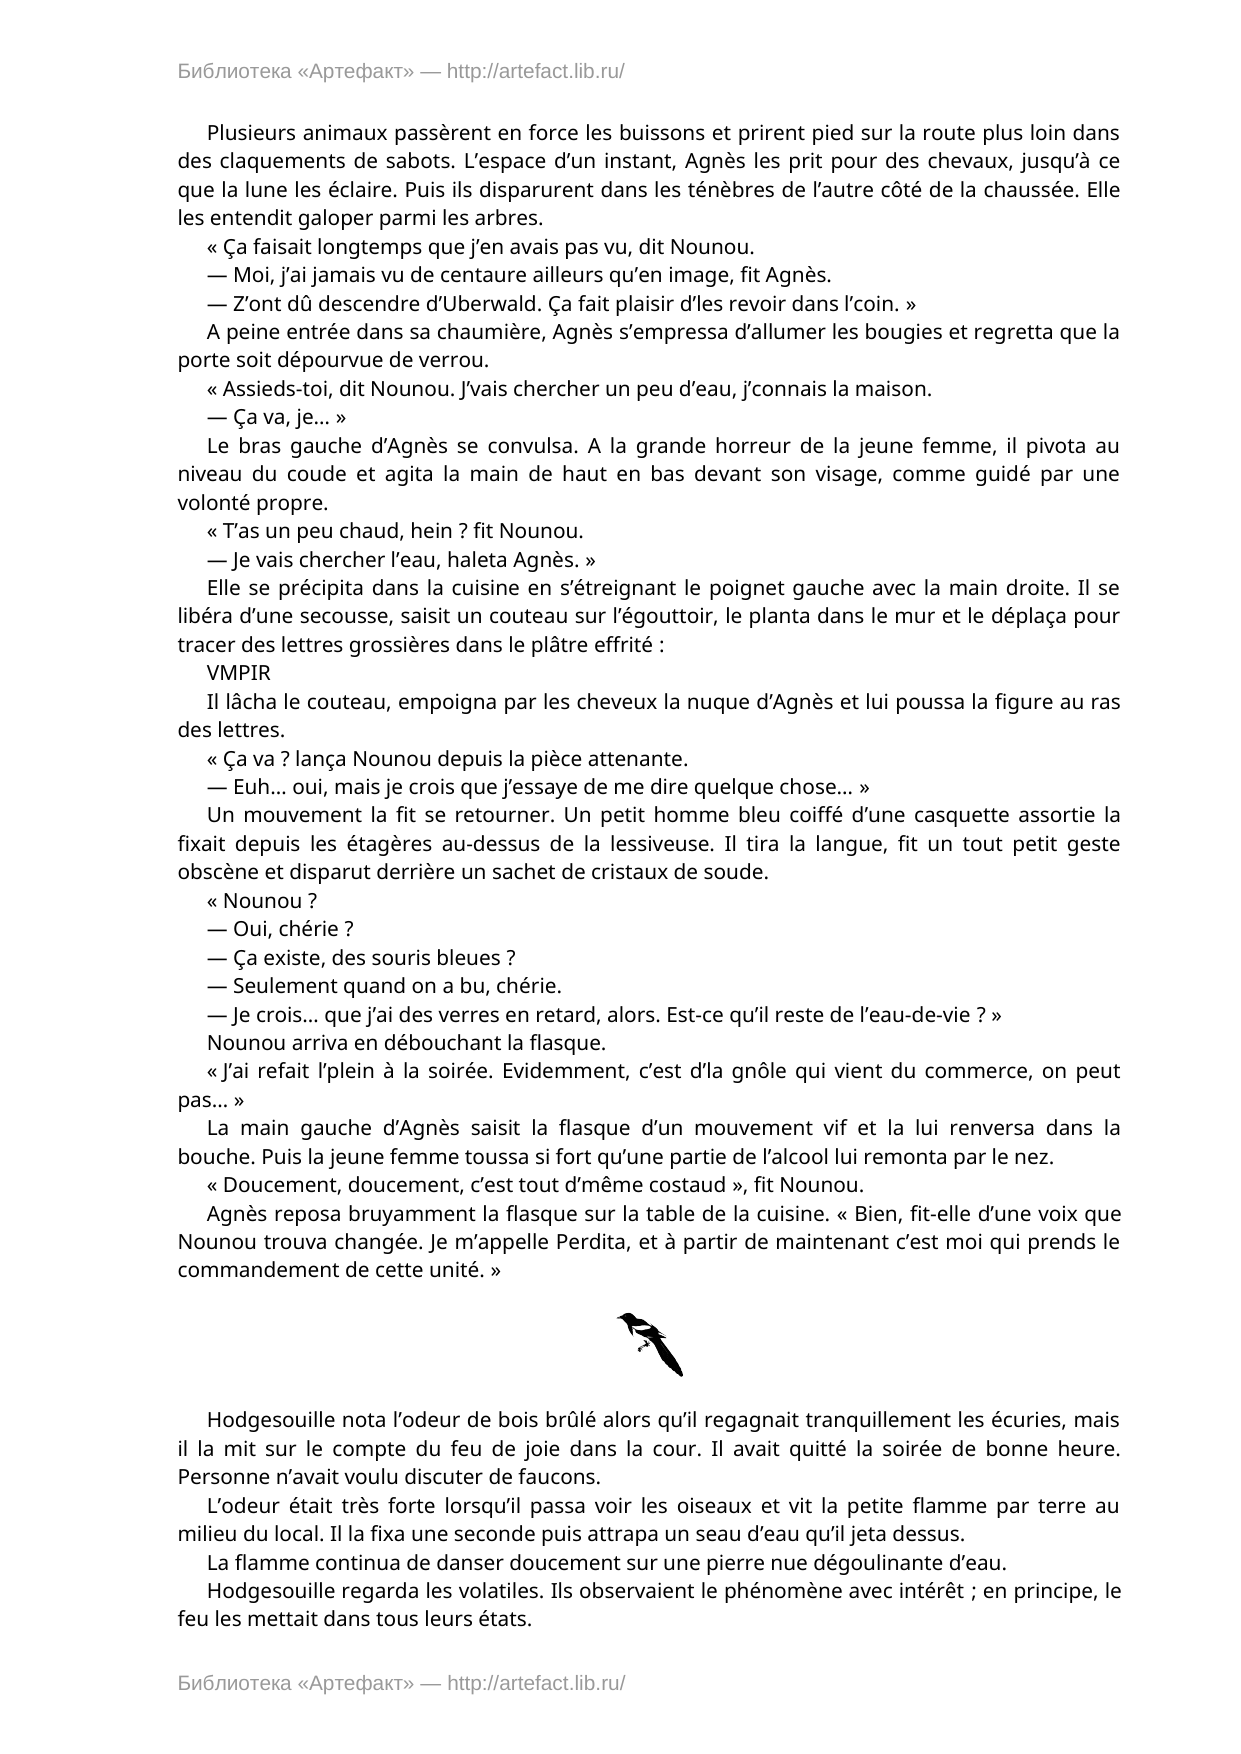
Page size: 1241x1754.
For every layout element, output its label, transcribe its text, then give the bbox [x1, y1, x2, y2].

text « Nounou ? [177, 886, 1122, 914]
text Hodgesouille nota l’odeur de bois brûlé alors qu’il regagnait tranquillement les écuries, mais il la mit sur le compte du feu de joie dans la cour. Il avait quitté la soirée de bonne heure. Personne n’avait voulu discuter de faucons. [177, 1406, 1122, 1491]
text « T’as un peu chaud, hein ? fit Nounou. [177, 516, 1122, 545]
text — Z’ont dû descendre d’Uberwald. Ça fait plaisir d’les revoir dans l’coin. » [177, 289, 1122, 317]
text VMPIR [177, 658, 1122, 687]
text Le bras gauche d’Agnès se convulsa. A la grande horreur de la jeune femme, il pivota au niveau du coude et agita la main de haut en bas devant son visage, comme guidé par une volonté propre. [177, 431, 1122, 516]
text Un mouvement la fit se retourner. Un petit homme bleu coiffé d’une casquette assortie la fixait depuis les étagères au-dessus de la lessiveuse. Il tira la langue, fit un tout petit geste obscène et disparut derrière un sachet de cristaux de soude. [177, 801, 1122, 886]
text « J’ai refait l’plein à la soirée. Evidemment, c’est d’la gnôle qui vient du commerce, on peut pas… » [177, 1057, 1122, 1113]
text « Assieds-toi, dit Nounou. J’vais chercher un peu d’eau, j’connais la maison. [177, 374, 1122, 402]
text — Je crois… que j’ai des verres en retard, alors. Est-ce qu’il reste de l’eau-de-vie ? » [177, 1000, 1122, 1028]
text Nounou arriva en débouchant la flasque. [177, 1028, 1122, 1057]
text Il lâcha le couteau, empoigna par les cheveux la nuque d’Agnès et lui poussa la figure au ras des lettres. [177, 687, 1122, 744]
text La flamme continua de danser doucement sur une pierre nue dégoulinante d’eau. [177, 1548, 1122, 1576]
text Agnès reposa bruyamment la flasque sur la table de la cuisine. « Bien, fit-elle d’une voix que Nounou trouva changée. Je m’appelle Perdita, et à partir de maintenant c’est moi qui prends le commandement de cette unité. » [177, 1199, 1122, 1284]
text Plusieurs animaux passèrent en force les buissons et prirent pied sur la route plus loin dans des claquements de sabots. L’espace d’un instant, Agnès les prit pour des chevaux, jusqu’à ce que la lune les éclaire. Puis ils disparurent dans les ténèbres de l’autre côté de la chaussée. Elle les entendit galoper parmi les arbres. [177, 118, 1122, 232]
text « Doucement, doucement, c’est tout d’même costaud », fit Nounou. [177, 1170, 1122, 1199]
text — Seulement quand on a bu, chérie. [177, 971, 1122, 1000]
text A peine entrée dans sa chaumière, Agnès s’empressa d’allumer les bougies et regretta que la porte soit dépourvue de verrou. [177, 317, 1122, 374]
text Hodgesouille regarda les volatiles. Ils observaient le phénomène avec intérêt ; en principe, le feu les mettait dans tous leurs états. [177, 1576, 1122, 1633]
text Elle se précipita dans la cuisine en s’étreignant le poignet gauche avec la main droite. Il se libéra d’une secousse, saisit un couteau sur l’égouttoir, le planta dans le mur et le déplaça pour tracer des lettres grossières dans le plâtre effrité : [177, 573, 1122, 658]
text — Moi, j’ai jamais vu de centaure ailleurs qu’en image, fit Agnès. [177, 260, 1122, 289]
text — Je vais chercher l’eau, haleta Agnès. » [177, 545, 1122, 573]
text — Euh… oui, mais je crois que j’essaye de me dire quelque chose… » [177, 772, 1122, 801]
text — Oui, chérie ? [177, 914, 1122, 943]
text La main gauche d’Agnès saisit la flasque d’un mouvement vif et la lui renversa dans la bouche. Puis la jeune femme toussa si fort qu’une partie de l’alcool lui remonta par le nez. [177, 1113, 1122, 1170]
text L’odeur était très forte lorsqu’il passa voir les oiseaux et vit la petite flamme par terre au milieu du local. Il la fixa une seconde puis attrapa un seau d’eau qu’il jeta dessus. [177, 1491, 1122, 1548]
text « Ça faisait longtemps que j’en avais pas vu, dit Nounou. [177, 232, 1122, 260]
text « Ça va ? lança Nounou depuis la pièce attenante. [177, 744, 1122, 772]
picture [616, 1312, 683, 1377]
text — Ça existe, des souris bleues ? [177, 943, 1122, 971]
text — Ça va, je… » [177, 402, 1122, 431]
